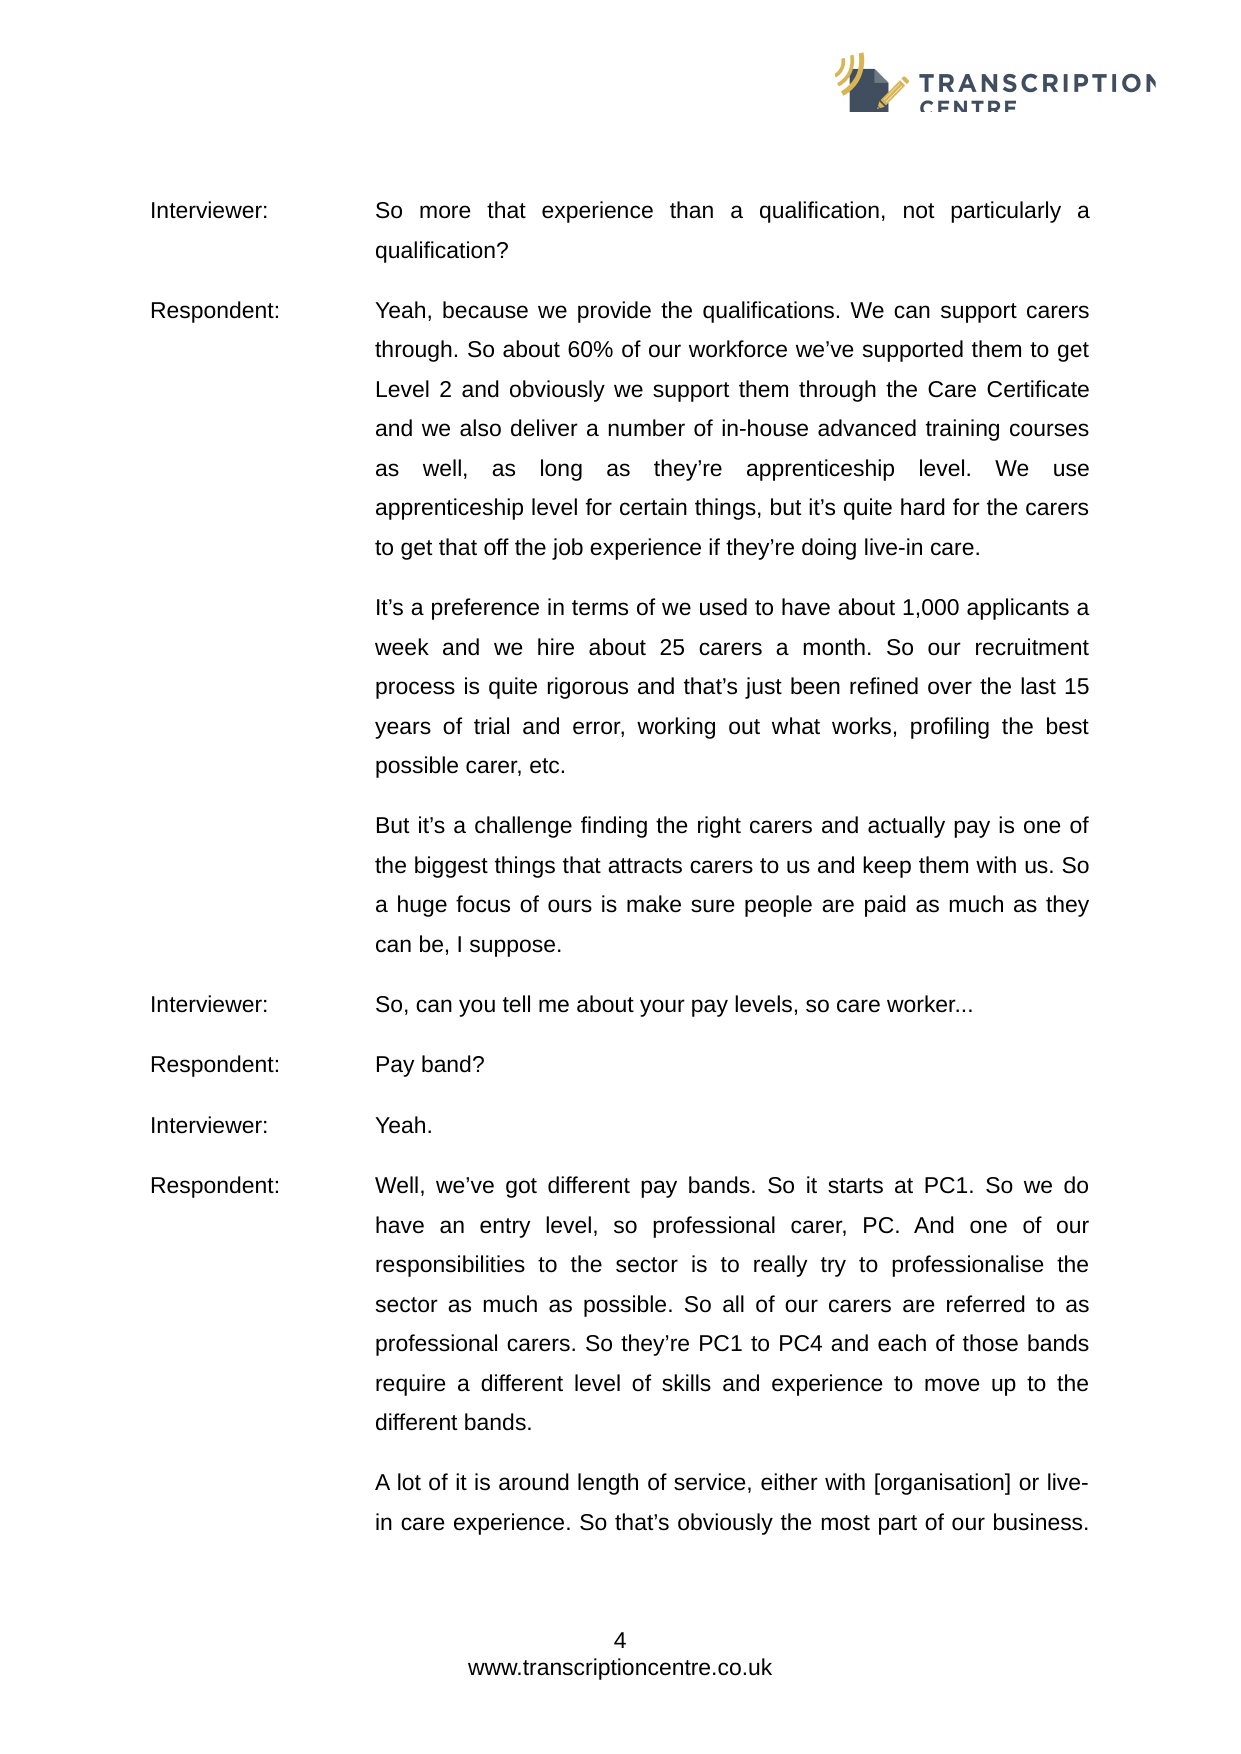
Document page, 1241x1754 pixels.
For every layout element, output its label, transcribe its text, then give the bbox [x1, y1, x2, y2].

text But it’s a challenge finding the right carers and actually pay is one of the biggest things that attracts carers to us and keep them with us. So a huge focus of ours is make sure people are paid as much as they can be, I suppose. [375, 812, 1090, 957]
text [375, 1469, 1090, 1535]
text Interviewer: So, can you tell me about your pay levels, so care worker... [150, 991, 1090, 1017]
text Respondent: Yeah, because we provide the qualifications. We can support carers through. So about 60% of our workforce we’ve supported them to get Level 2 and obviously we support them through the Care Certificate and we also deliver a number of in-house advanced training courses as well, as long as they’re apprenticeship level. We use apprenticeship level for certain things, but it’s quite hard for the carers to get that off the job experience if they’re doing live-in care. [150, 297, 1090, 560]
text Interviewer: So more that experience than a qualification, not particularly a qualification? [150, 197, 1090, 263]
text Respondent: Pay band? [150, 1051, 1090, 1078]
text It’s a preference in terms of we used to have about 1,000 applicants a week and we hire about 25 carers a month. So our recruitment process is quite rigorous and that’s just been refined over the last 15 years of trial and error, working out what works, profiling the best possible carer, etc. [150, 594, 1090, 778]
text Respondent: Well, we’ve got different pay bands. So it starts at PC1. So we do have an entry level, so professional carer, PC. And one of our responsibilities to the sector is to really try to professionalise the sector as much as possible. So all of our carers are referred to as professional carers. So they’re PC1 to PC4 and each of those bands require a different level of skills and experience to move up to the different bands. [150, 1172, 1090, 1435]
text Interviewer: Yeah. [150, 1112, 1090, 1138]
picture [834, 52, 1156, 112]
